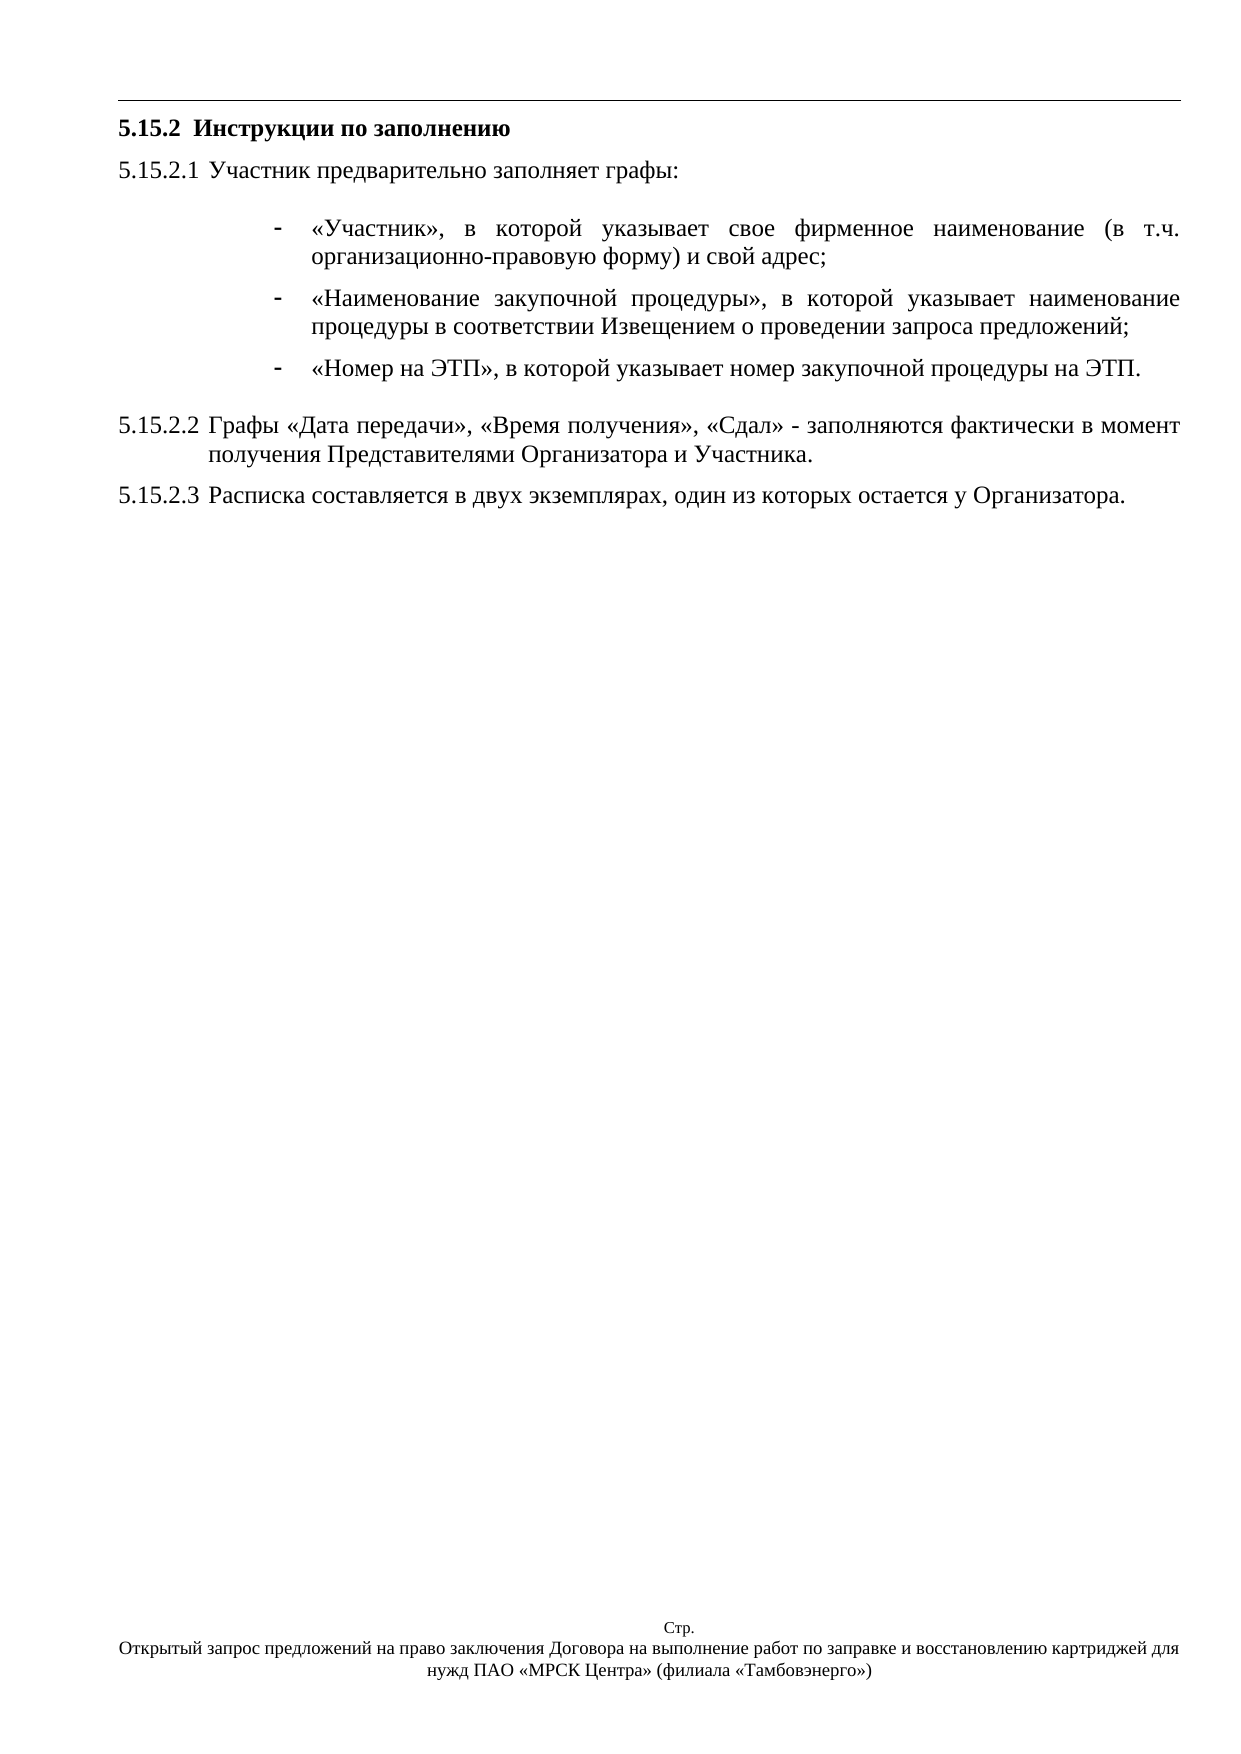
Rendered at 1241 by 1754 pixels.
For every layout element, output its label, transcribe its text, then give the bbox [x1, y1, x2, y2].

list Графы «Дата передачи», «Время получения», «Сдал» - заполняются фактически в момент получения Представителями Организатора и Участника. [118, 411, 1181, 468]
list Расписка составляется в двух экземплярах, один из которых остается у Организатора. [118, 481, 1181, 509]
list «Участник», в которой указывает свое фирменное наименование (в т.ч. организационно-правовую форму) и свой адрес; [274, 213, 1181, 270]
list «Наименование закупочной процедуры», в которой указывает наименование процедуры в соответствии Извещением о проведении запроса предложений; [274, 283, 1181, 340]
list «Номер на ЭТП», в которой указывает номер закупочной процедуры на ЭТП. [274, 353, 1181, 381]
list Участник предварительно заполняет графы: [118, 155, 1181, 183]
subtitle Инструкции по заполнению [118, 113, 1181, 142]
